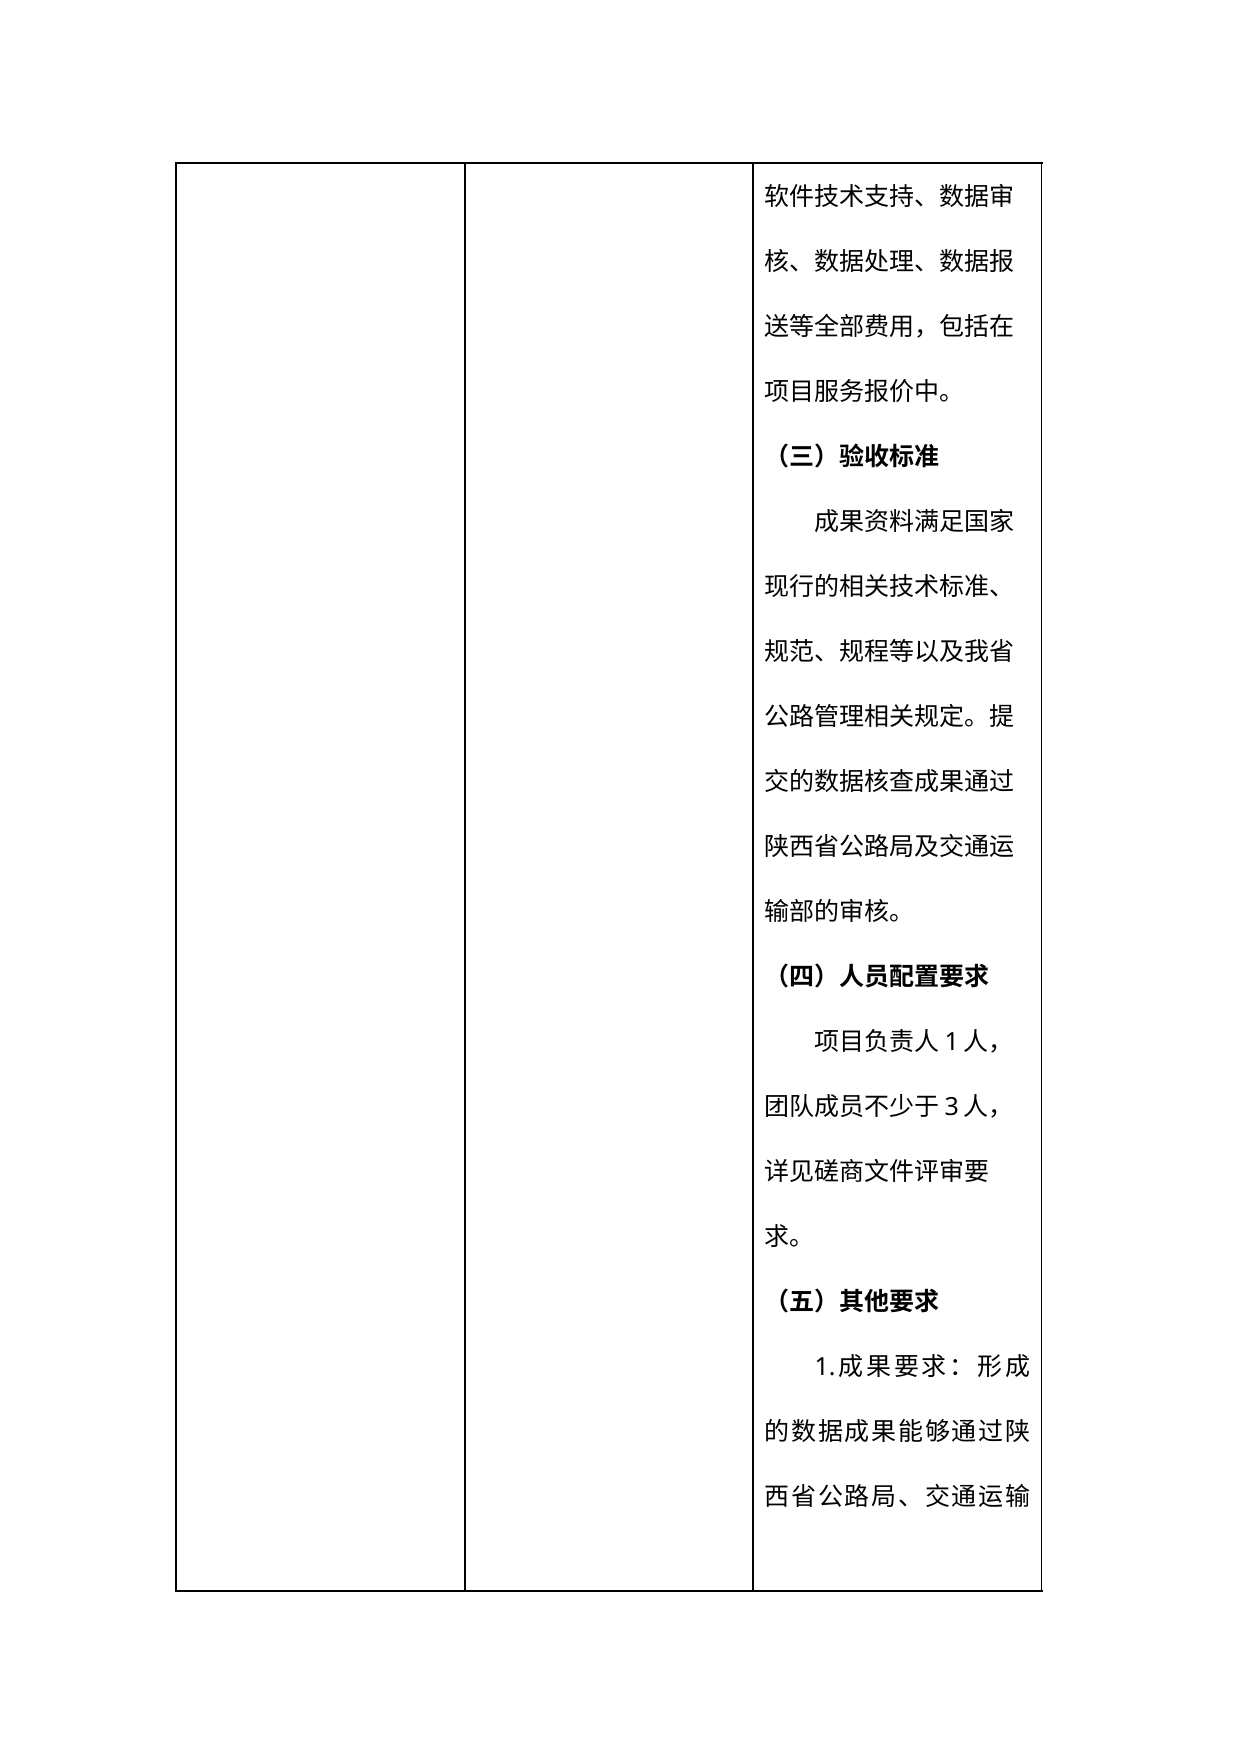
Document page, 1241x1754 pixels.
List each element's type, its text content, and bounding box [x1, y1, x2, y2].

table_cell [466, 164, 752, 1590]
table_cell 1 [177, 164, 464, 1590]
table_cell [754, 164, 1041, 1590]
